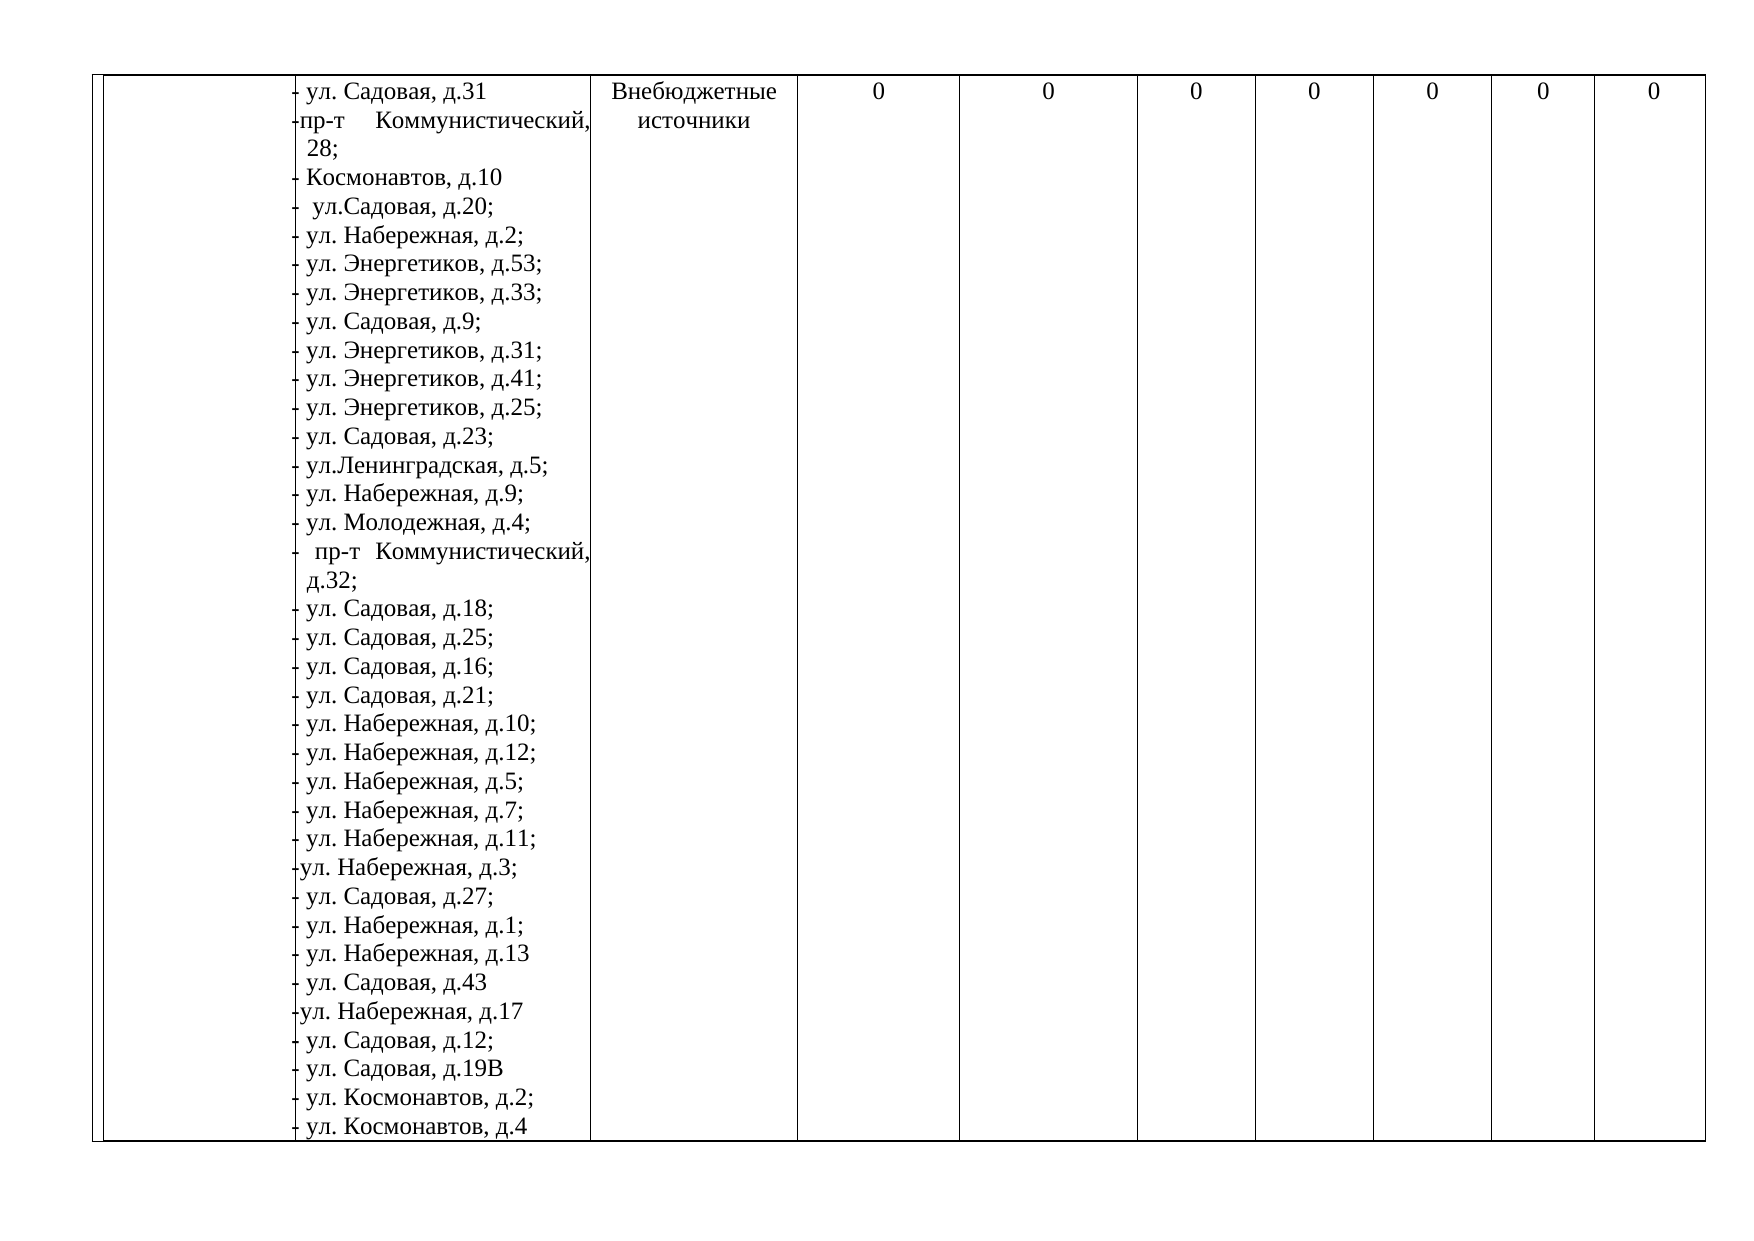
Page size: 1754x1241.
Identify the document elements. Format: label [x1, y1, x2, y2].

table_header [104, 76, 295, 1140]
table_header [1138, 76, 1255, 1140]
table_header [1595, 76, 1705, 1140]
table_header [960, 76, 1137, 1140]
table_header [296, 76, 590, 1140]
table_header [798, 76, 959, 1140]
table_header [1374, 76, 1491, 1140]
table_header [1256, 76, 1373, 1140]
table_header [1492, 76, 1594, 1140]
table_header [591, 76, 797, 1140]
table_header [93, 75, 103, 1141]
